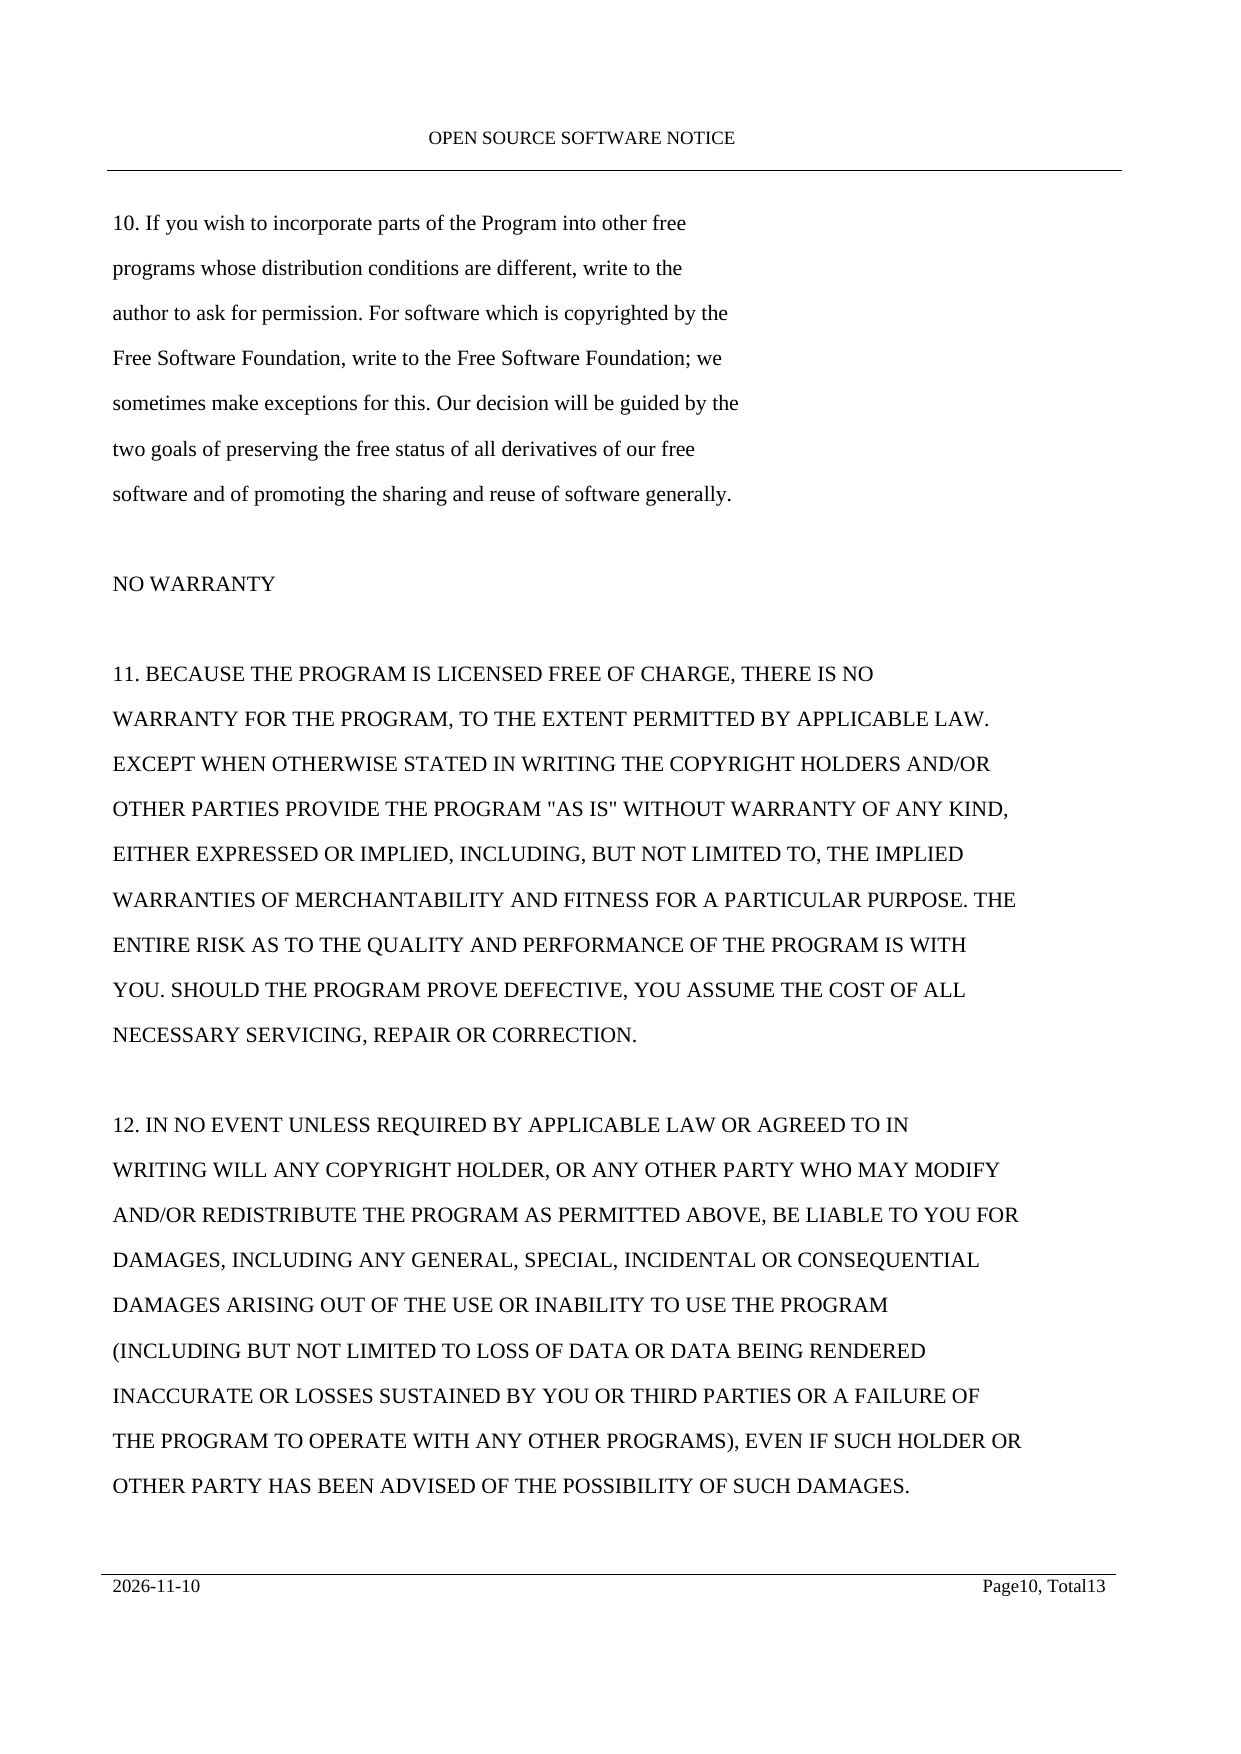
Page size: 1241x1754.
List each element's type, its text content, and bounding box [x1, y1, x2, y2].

text author to ask for permission. For software which is copyrighted by the [112, 297, 1128, 329]
text two goals of preserving the free status of all derivatives of our free [112, 432, 1128, 464]
text 12. IN NO EVENT UNLESS REQUIRED BY APPLICABLE LAW OR AGREED TO IN [112, 1108, 1128, 1141]
text OTHER PARTIES PROVIDE THE PROGRAM "AS IS" WITHOUT WARRANTY OF ANY KIND, [112, 793, 1128, 825]
text ENTIRE RISK AS TO THE QUALITY AND PERFORMANCE OF THE PROGRAM IS WITH [112, 928, 1128, 961]
text NO WARRANTY [112, 567, 1128, 600]
text OTHER PARTY HAS BEEN ADVISED OF THE POSSIBILITY OF SUCH DAMAGES. [112, 1469, 1128, 1502]
text 11. BECAUSE THE PROGRAM IS LICENSED FREE OF CHARGE, THERE IS NO [112, 657, 1128, 690]
text Free Software Foundation, write to the Free Software Foundation; we [112, 342, 1128, 374]
text WARRANTY FOR THE PROGRAM, TO THE EXTENT PERMITTED BY APPLICABLE LAW. [112, 702, 1128, 735]
text NECESSARY SERVICING, REPAIR OR CORRECTION. [112, 1018, 1128, 1051]
text AND/OR REDISTRIBUTE THE PROGRAM AS PERMITTED ABOVE, BE LIABLE TO YOU FOR [112, 1199, 1128, 1231]
text DAMAGES ARISING OUT OF THE USE OR INABILITY TO USE THE PROGRAM [112, 1289, 1128, 1321]
text sometimes make exceptions for this. Our decision will be guided by the [112, 387, 1128, 419]
text YOU. SHOULD THE PROGRAM PROVE DEFECTIVE, YOU ASSUME THE COST OF ALL [112, 973, 1128, 1006]
text INACCURATE OR LOSSES SUSTAINED BY YOU OR THIRD PARTIES OR A FAILURE OF [112, 1379, 1128, 1412]
text EXCEPT WHEN OTHERWISE STATED IN WRITING THE COPYRIGHT HOLDERS AND/OR [112, 748, 1128, 780]
text programs whose distribution conditions are different, write to the [112, 251, 1128, 284]
text EITHER EXPRESSED OR IMPLIED, INCLUDING, BUT NOT LIMITED TO, THE IMPLIED [112, 838, 1128, 870]
text (INCLUDING BUT NOT LIMITED TO LOSS OF DATA OR DATA BEING RENDERED [112, 1334, 1128, 1366]
text DAMAGES, INCLUDING ANY GENERAL, SPECIAL, INCIDENTAL OR CONSEQUENTIAL [112, 1244, 1128, 1276]
text THE PROGRAM TO OPERATE WITH ANY OTHER PROGRAMS), EVEN IF SUCH HOLDER OR [112, 1424, 1128, 1457]
text WARRANTIES OF MERCHANTABILITY AND FITNESS FOR A PARTICULAR PURPOSE. THE [112, 883, 1128, 915]
text software and of promoting the sharing and reuse of software generally. [112, 477, 1128, 509]
text 10. If you wish to incorporate parts of the Program into other free [112, 206, 1128, 239]
text WRITING WILL ANY COPYRIGHT HOLDER, OR ANY OTHER PARTY WHO MAY MODIFY [112, 1153, 1128, 1186]
